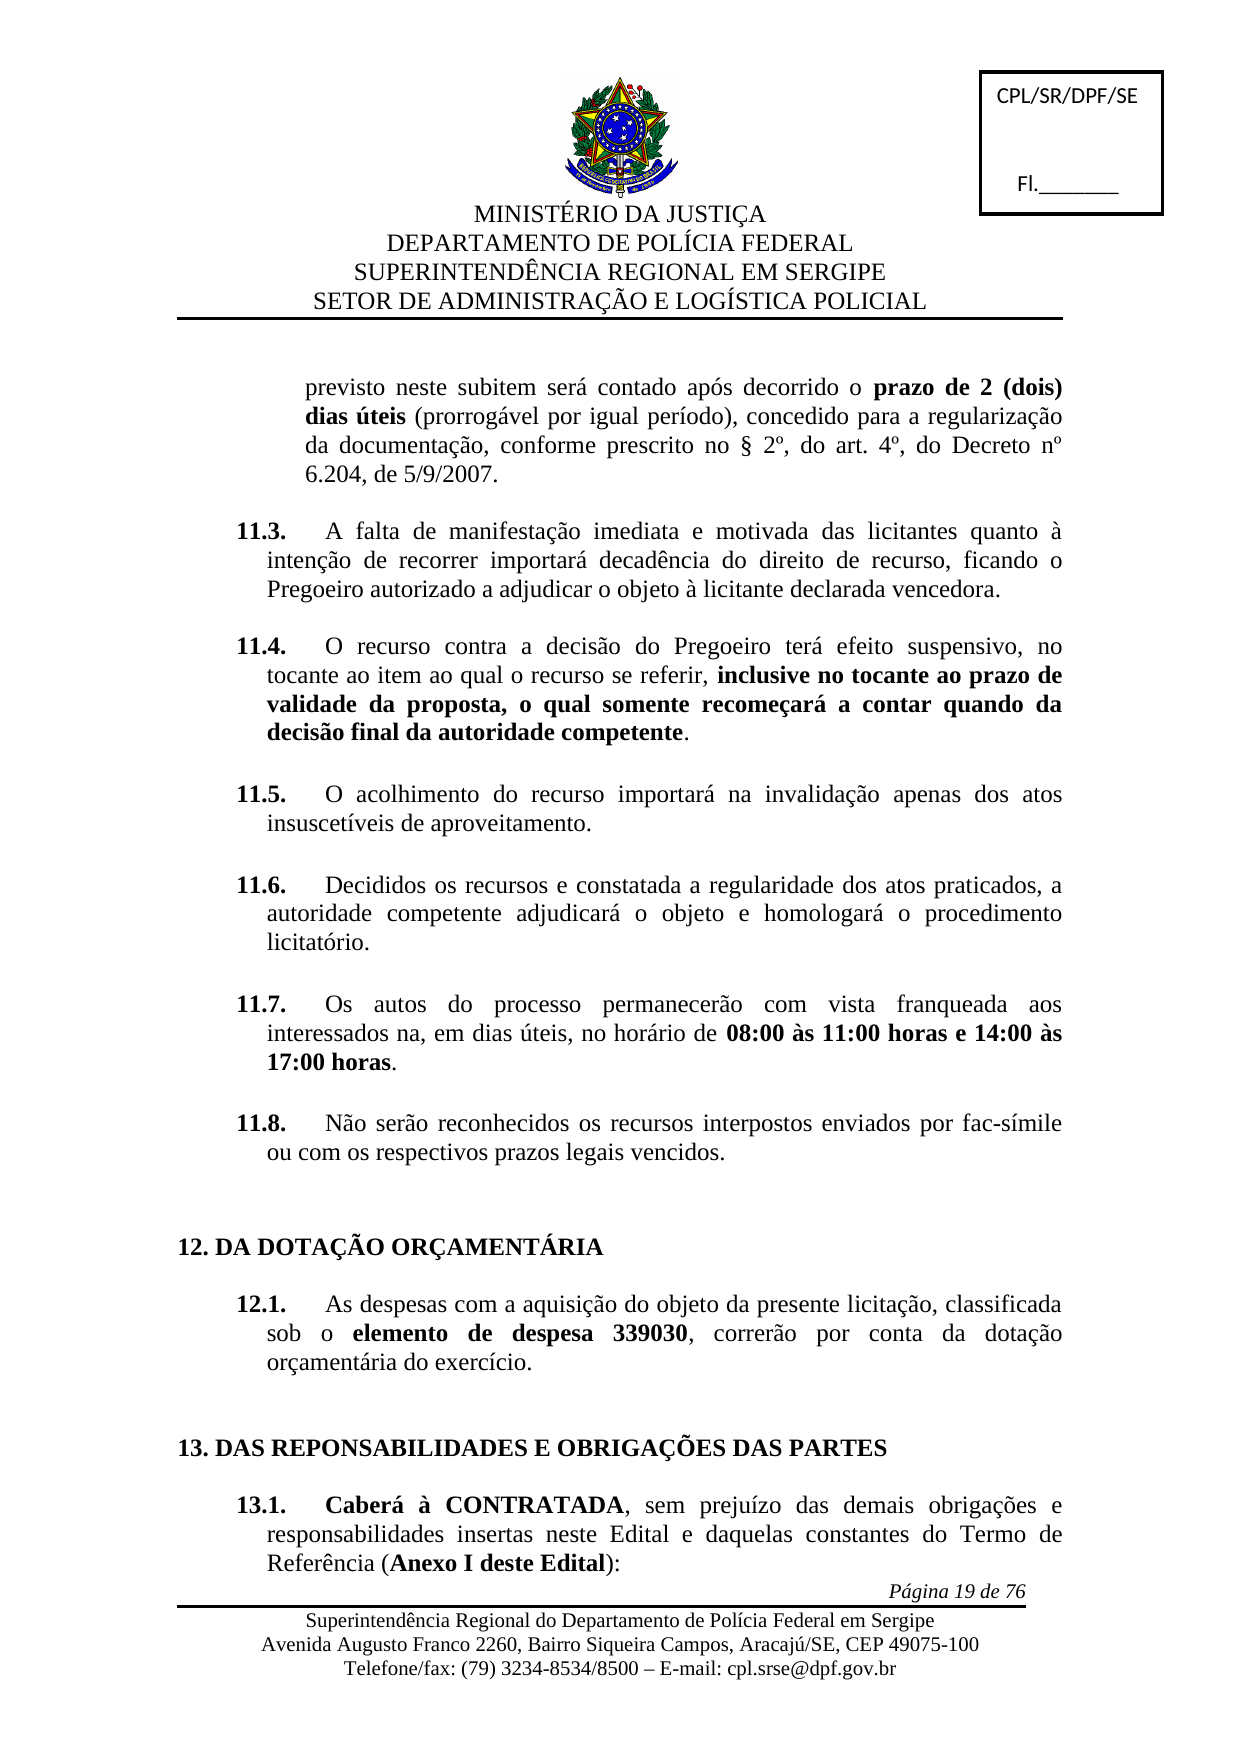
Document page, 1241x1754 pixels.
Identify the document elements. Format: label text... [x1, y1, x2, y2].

list DA DOTAÇÃO ORÇAMENTÁRIA [177, 1232, 1063, 1261]
list Não serão reconhecidos os recursos interpostos enviados por fac-símile ou com os respectivos prazos legais vencidos. [236, 1108, 1063, 1166]
list A falta de manifestação imediata e motivada das licitantes quanto à intenção de recorrer importará decadência do direito de recurso, ficando o Pregoeiro autorizado a adjudicar o objeto à licitante declarada vencedora. [236, 516, 1063, 602]
list Os autos do processo permanecerão com vista franqueada aos interessados na, em dias úteis, no horário de 08:00 às 11:00 horas e 14:00 às 17:00 horas. [236, 989, 1063, 1075]
list DAS REPONSABILIDADES E OBRIGAÇÕES DAS PARTES [177, 1433, 1063, 1462]
list O acolhimento do recurso importará na invalidação apenas dos atos insuscetíveis de aproveitamento. [236, 779, 1063, 837]
list Caberá à CONTRATADA, sem prejuízo das demais obrigações e responsabilidades insertas neste Edital e daquelas constantes do Termo de Referência (Anexo I deste Edital): [236, 1491, 1063, 1577]
list As despesas com a aquisição do objeto da presente licitação, classificada sob o elemento de despesa 339030, correrão por conta da dotação orçamentária do exercício. [236, 1289, 1063, 1376]
list Decididos os recursos e constatada a regularidade dos atos praticados, a autoridade competente adjudicará o objeto e homologará o procedimento licitatório. [236, 870, 1063, 956]
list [252, 372, 1063, 487]
list O recurso contra a decisão do Pregoeiro terá efeito suspensivo, no tocante ao item ao qual o recurso se referir, inclusive no tocante ao prazo de validade da proposta, o qual somente recomeçará a contar quando da decisão final da autoridade competente. [236, 631, 1063, 746]
